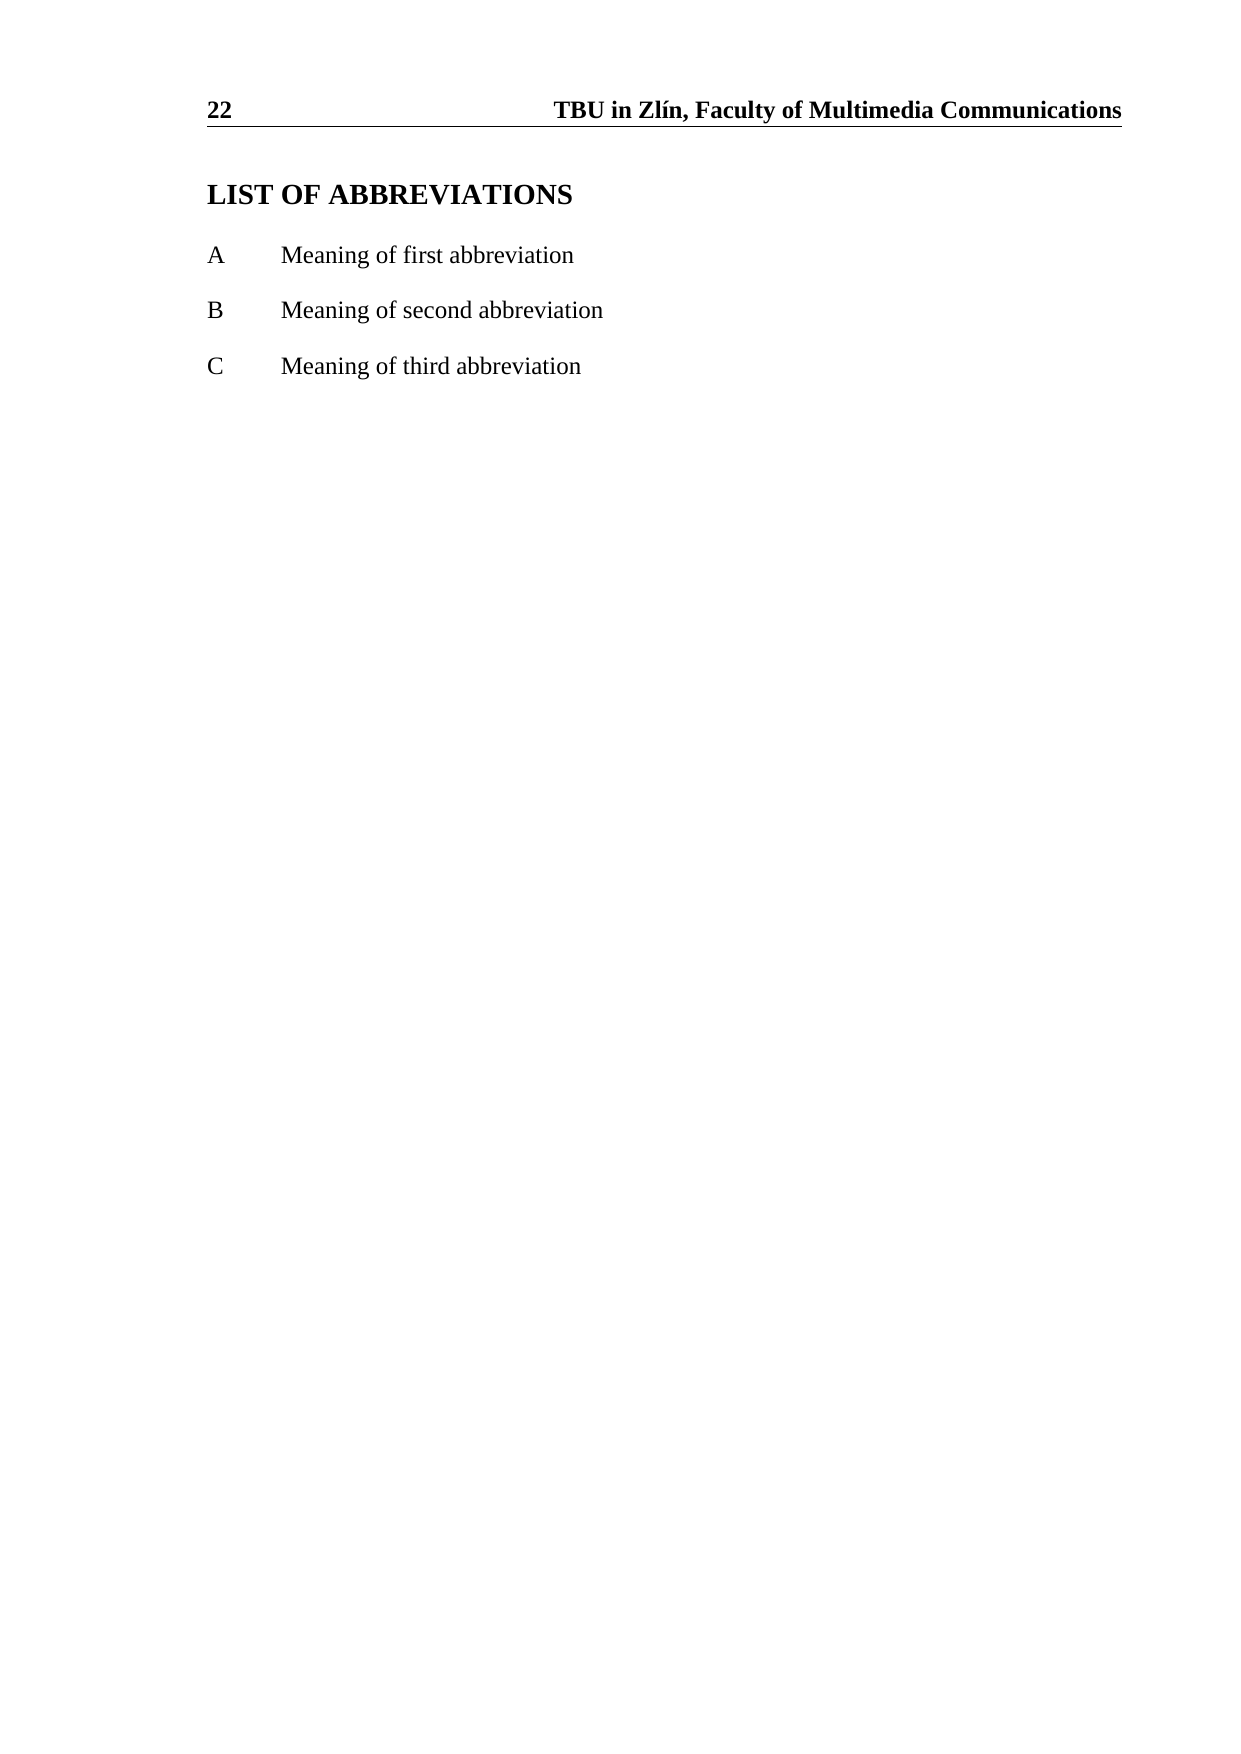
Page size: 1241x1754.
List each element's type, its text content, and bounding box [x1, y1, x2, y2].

text B Meaning of second abbreviation [207, 296, 1122, 324]
text List of Abbreviations [207, 177, 1122, 211]
text C Meaning of third abbreviation [207, 351, 1122, 380]
text A Meaning of first abbreviation [207, 240, 1122, 269]
